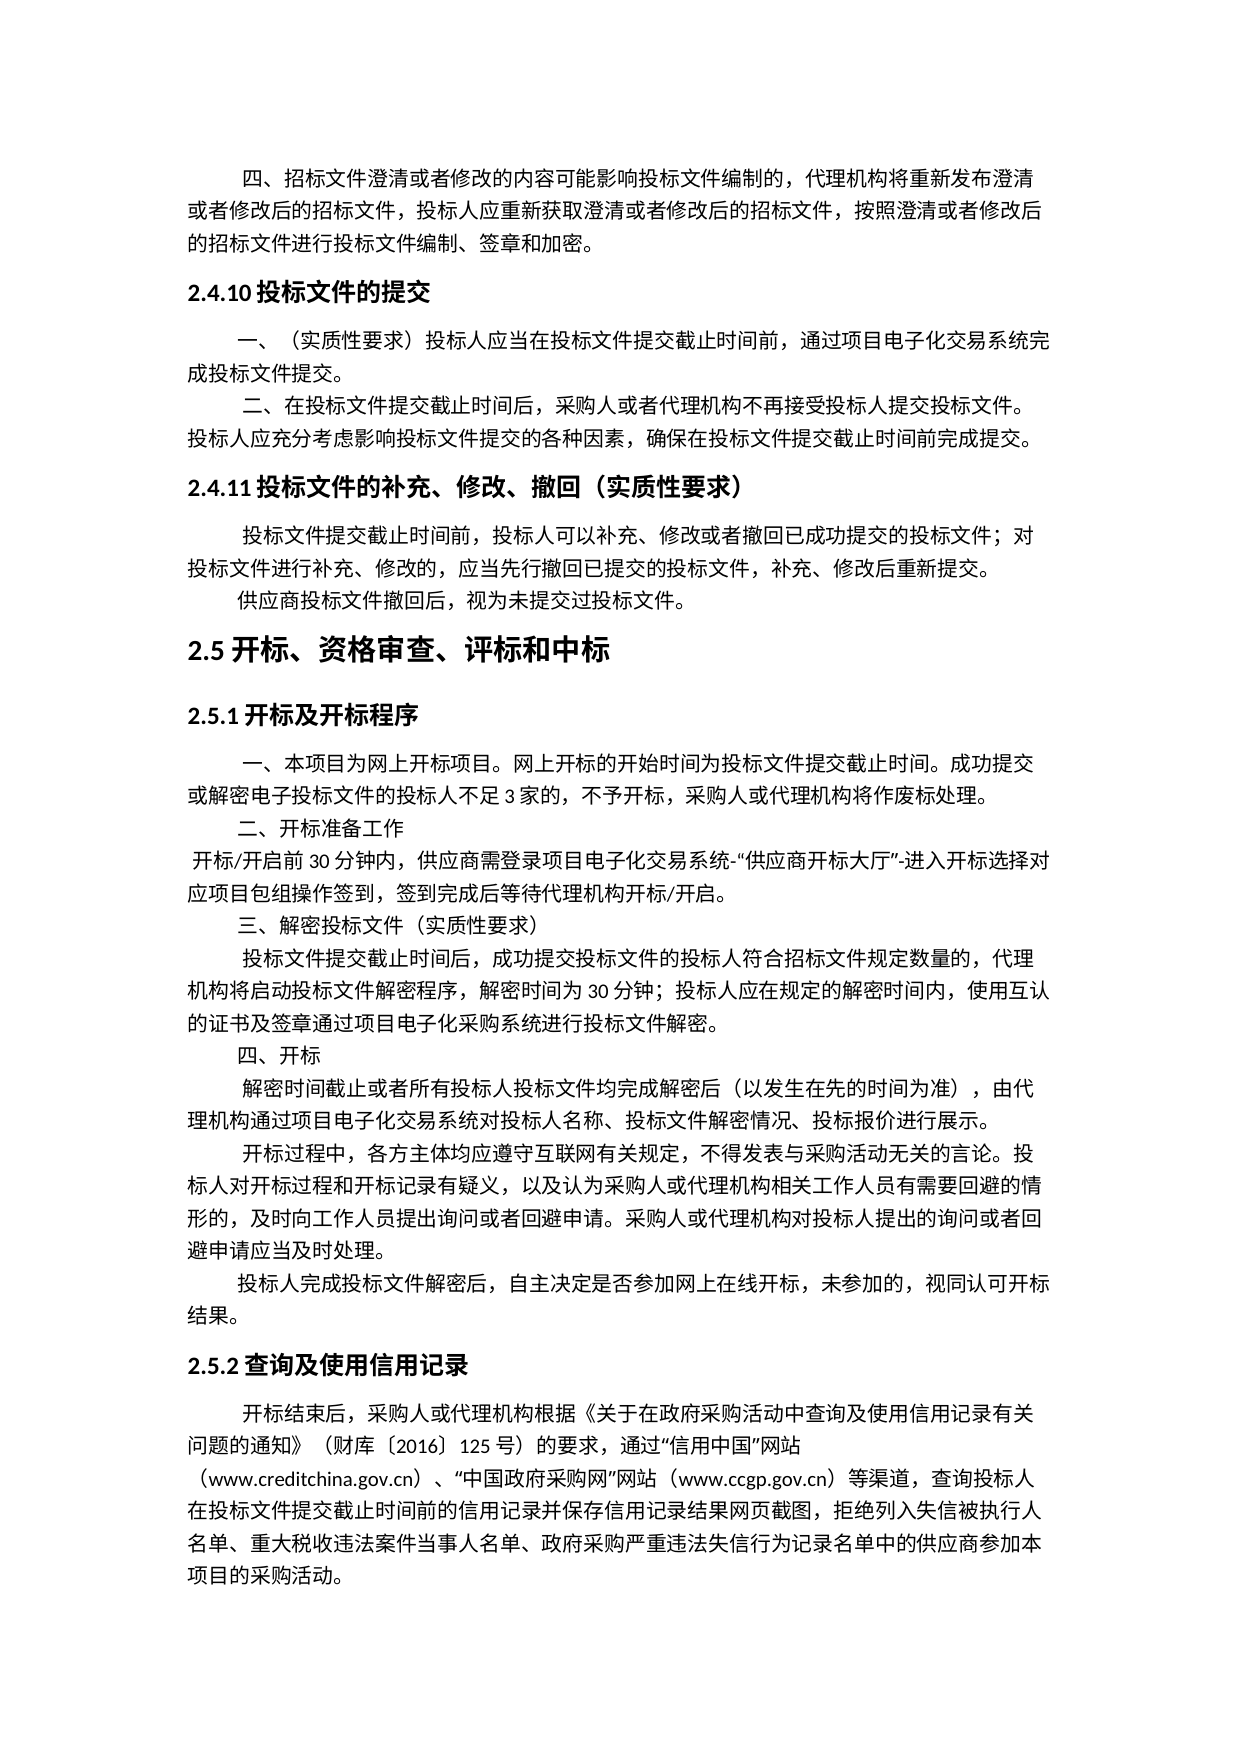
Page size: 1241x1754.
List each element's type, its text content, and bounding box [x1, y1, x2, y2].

text 2.4.11投标文件的补充、修改、撤回（实质性要求） [187, 454, 1053, 519]
text 开标过程中，各方主体均应遵守互联网有关规定，不得发表与采购活动无关的言论。投标人对开标过程和开标记录有疑义，以及认为采购人或代理机构相关工作人员有需要回避的情形的，及时向工作人员提出询问或者回避申请。采购人或代理机构对投标人提出的询问或者回避申请应当及时处理。 [187, 1137, 1053, 1267]
text 2.5.2查询及使用信用记录 [187, 1332, 1053, 1397]
text 开标结束后，采购人或代理机构根据《关于在政府采购活动中查询及使用信用记录有关问题的通知》（财库〔2016〕125号）的要求，通过“信用中国”网站（www.creditchina.gov.cn）、“中国政府采购网”网站（www.ccgp.gov.cn）等渠道，查询投标人在投标文件提交截止时间前的信用记录并保存信用记录结果网页截图，拒绝列入失信被执行人名单、重大税收违法案件当事人名单、政府采购严重违法失信行为记录名单中的供应商参加本项目的采购活动。 [187, 1397, 1053, 1592]
text 二、在投标文件提交截止时间后，采购人或者代理机构不再接受投标人提交投标文件。投标人应充分考虑影响投标文件提交的各种因素，确保在投标文件提交截止时间前完成提交。 [187, 389, 1053, 454]
text 2.5开标、资格审查、评标和中标 [187, 617, 1053, 682]
text 二、开标准备工作 [187, 812, 1053, 844]
text 投标人完成投标文件解密后，自主决定是否参加网上在线开标，未参加的，视同认可开标结果。 [187, 1267, 1053, 1332]
text 四、招标文件澄清或者修改的内容可能影响投标文件编制的，代理机构将重新发布澄清或者修改后的招标文件，投标人应重新获取澄清或者修改后的招标文件，按照澄清或者修改后的招标文件进行投标文件编制、签章和加密。 [187, 162, 1053, 259]
text 投标文件提交截止时间后，成功提交投标文件的投标人符合招标文件规定数量的，代理机构将启动投标文件解密程序，解密时间为30分钟；投标人应在规定的解密时间内，使用互认的证书及签章通过项目电子化采购系统进行投标文件解密。 [187, 942, 1053, 1039]
text 一、（实质性要求）投标人应当在投标文件提交截止时间前，通过项目电子化交易系统完成投标文件提交。 [187, 324, 1053, 389]
text 四、开标 [187, 1039, 1053, 1072]
text 一、本项目为网上开标项目。网上开标的开始时间为投标文件提交截止时间。成功提交或解密电子投标文件的投标人不足3家的，不予开标，采购人或代理机构将作废标处理。 [187, 747, 1053, 812]
text 开标/开启前30分钟内，供应商需登录项目电子化交易系统-“供应商开标大厅”-进入开标选择对应项目包组操作签到，签到完成后等待代理机构开标/开启。 [187, 844, 1053, 909]
text 2.5.1开标及开标程序 [187, 682, 1053, 747]
text 三、解密投标文件（实质性要求） [187, 909, 1053, 942]
text 解密时间截止或者所有投标人投标文件均完成解密后（以发生在先的时间为准），由代理机构通过项目电子化交易系统对投标人名称、投标文件解密情况、投标报价进行展示。 [187, 1072, 1053, 1137]
text 投标文件提交截止时间前，投标人可以补充、修改或者撤回已成功提交的投标文件；对投标文件进行补充、修改的，应当先行撤回已提交的投标文件，补充、修改后重新提交。 [187, 519, 1053, 584]
text 2.4.10投标文件的提交 [187, 259, 1053, 324]
text 供应商投标文件撤回后，视为未提交过投标文件。 [187, 584, 1053, 617]
